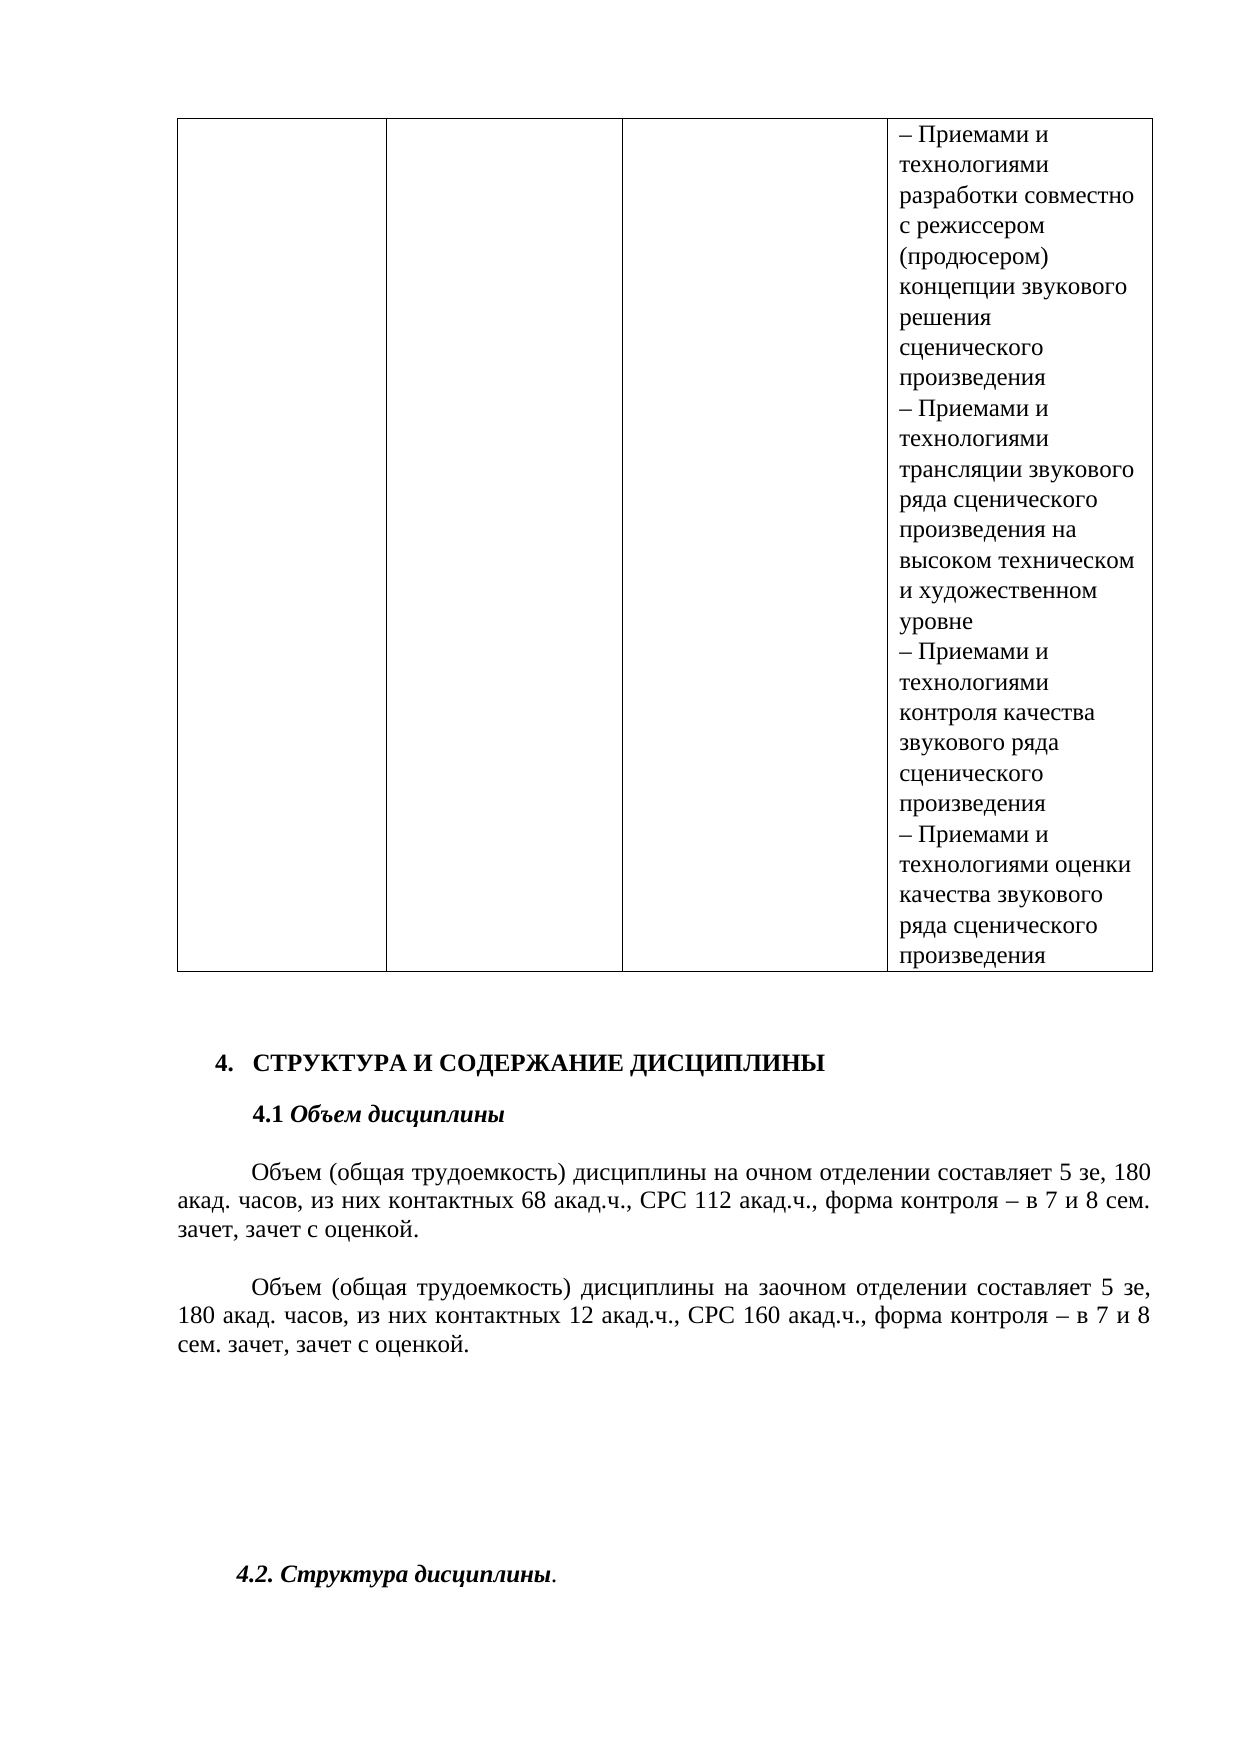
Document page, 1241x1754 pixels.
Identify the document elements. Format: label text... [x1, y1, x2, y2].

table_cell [888, 119, 1152, 971]
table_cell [178, 119, 386, 971]
list Структура и содержание дисциплины [215, 1050, 1014, 1076]
list 4.1 Объем дисциплины [252, 1102, 1014, 1128]
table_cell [387, 119, 622, 971]
text Объем (общая трудоемкость) дисциплины на очном отделении составляет 5 зе, 180 акад. часов, из них контактных 68 акад.ч., СРС 112 акад.ч., форма контроля – в 7 и 8 сем. зачет, зачет с оценкой. [177, 1157, 1152, 1243]
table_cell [623, 119, 887, 971]
text Объем (общая трудоемкость) дисциплины на заочном отделении составляет 5 зе, 180 акад. часов, из них контактных 12 акад.ч., СРС 160 акад.ч., форма контроля – в 7 и 8 сем. зачет, зачет с оценкой. [177, 1272, 1152, 1358]
list Структура дисциплины. [236, 1559, 1152, 1588]
